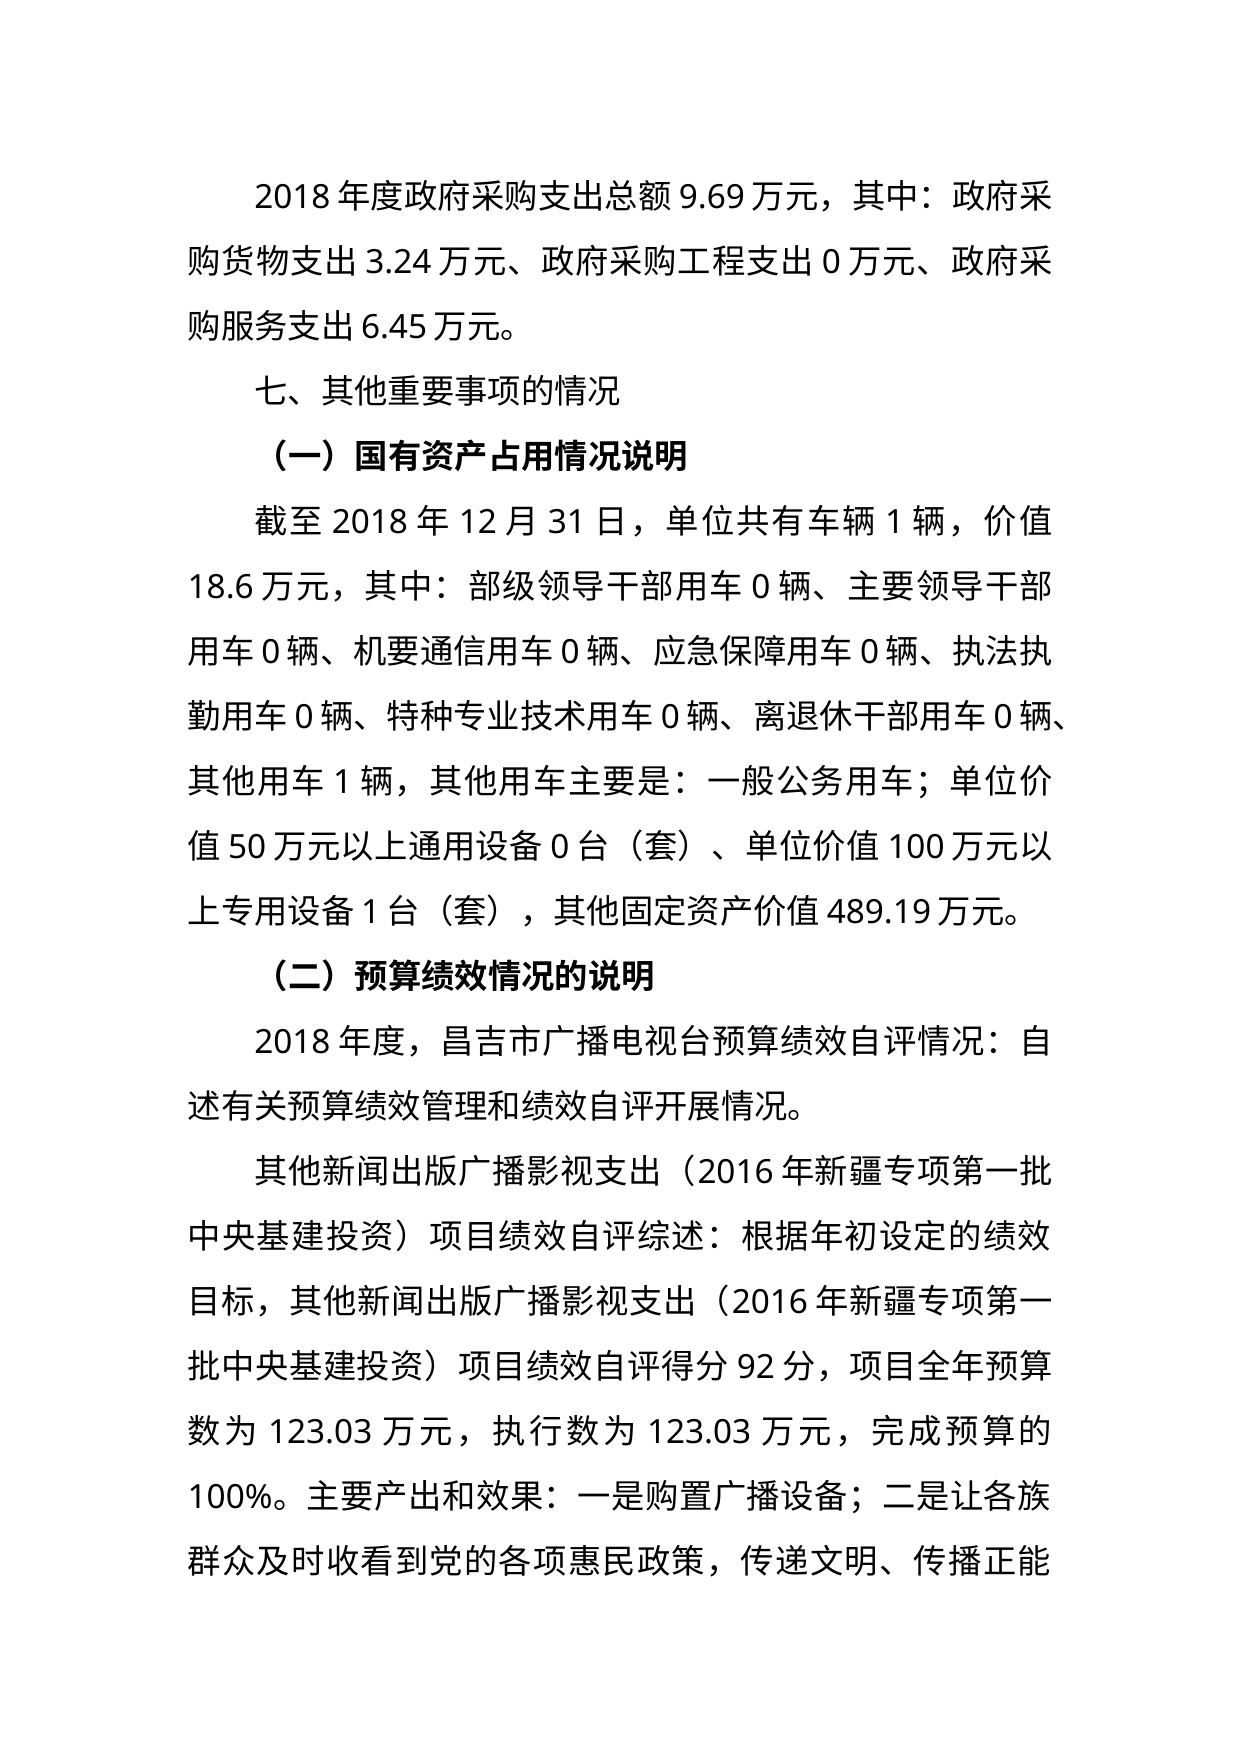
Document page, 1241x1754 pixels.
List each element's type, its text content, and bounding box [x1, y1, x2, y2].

text （一）国有资产占用情况说明 [187, 422, 1053, 487]
text 2018年度政府采购支出总额9.69万元，其中：政府采购货物支出3.24万元、政府采购工程支出0万元、政府采购服务支出6.45万元。 [187, 162, 1053, 357]
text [187, 1137, 1053, 1592]
text 截至2018年12月31日，单位共有车辆1辆，价值18.6万元，其中：部级领导干部用车0辆、主要领导干部用车0辆、机要通信用车0辆、应急保障用车0辆、执法执勤用车0辆、特种专业技术用车0辆、离退休干部用车0辆、其他用车1辆，其他用车主要是：一般公务用车；单位价值50万元以上通用设备0台（套）、单位价值100万元以上专用设备1台（套），其他固定资产价值489.19万元。 [187, 487, 1053, 942]
text （二）预算绩效情况的说明 [187, 942, 1053, 1007]
text 七、其他重要事项的情况 [187, 357, 1053, 422]
text 2018年度，昌吉市广播电视台预算绩效自评情况：自述有关预算绩效管理和绩效自评开展情况。 [187, 1007, 1053, 1137]
